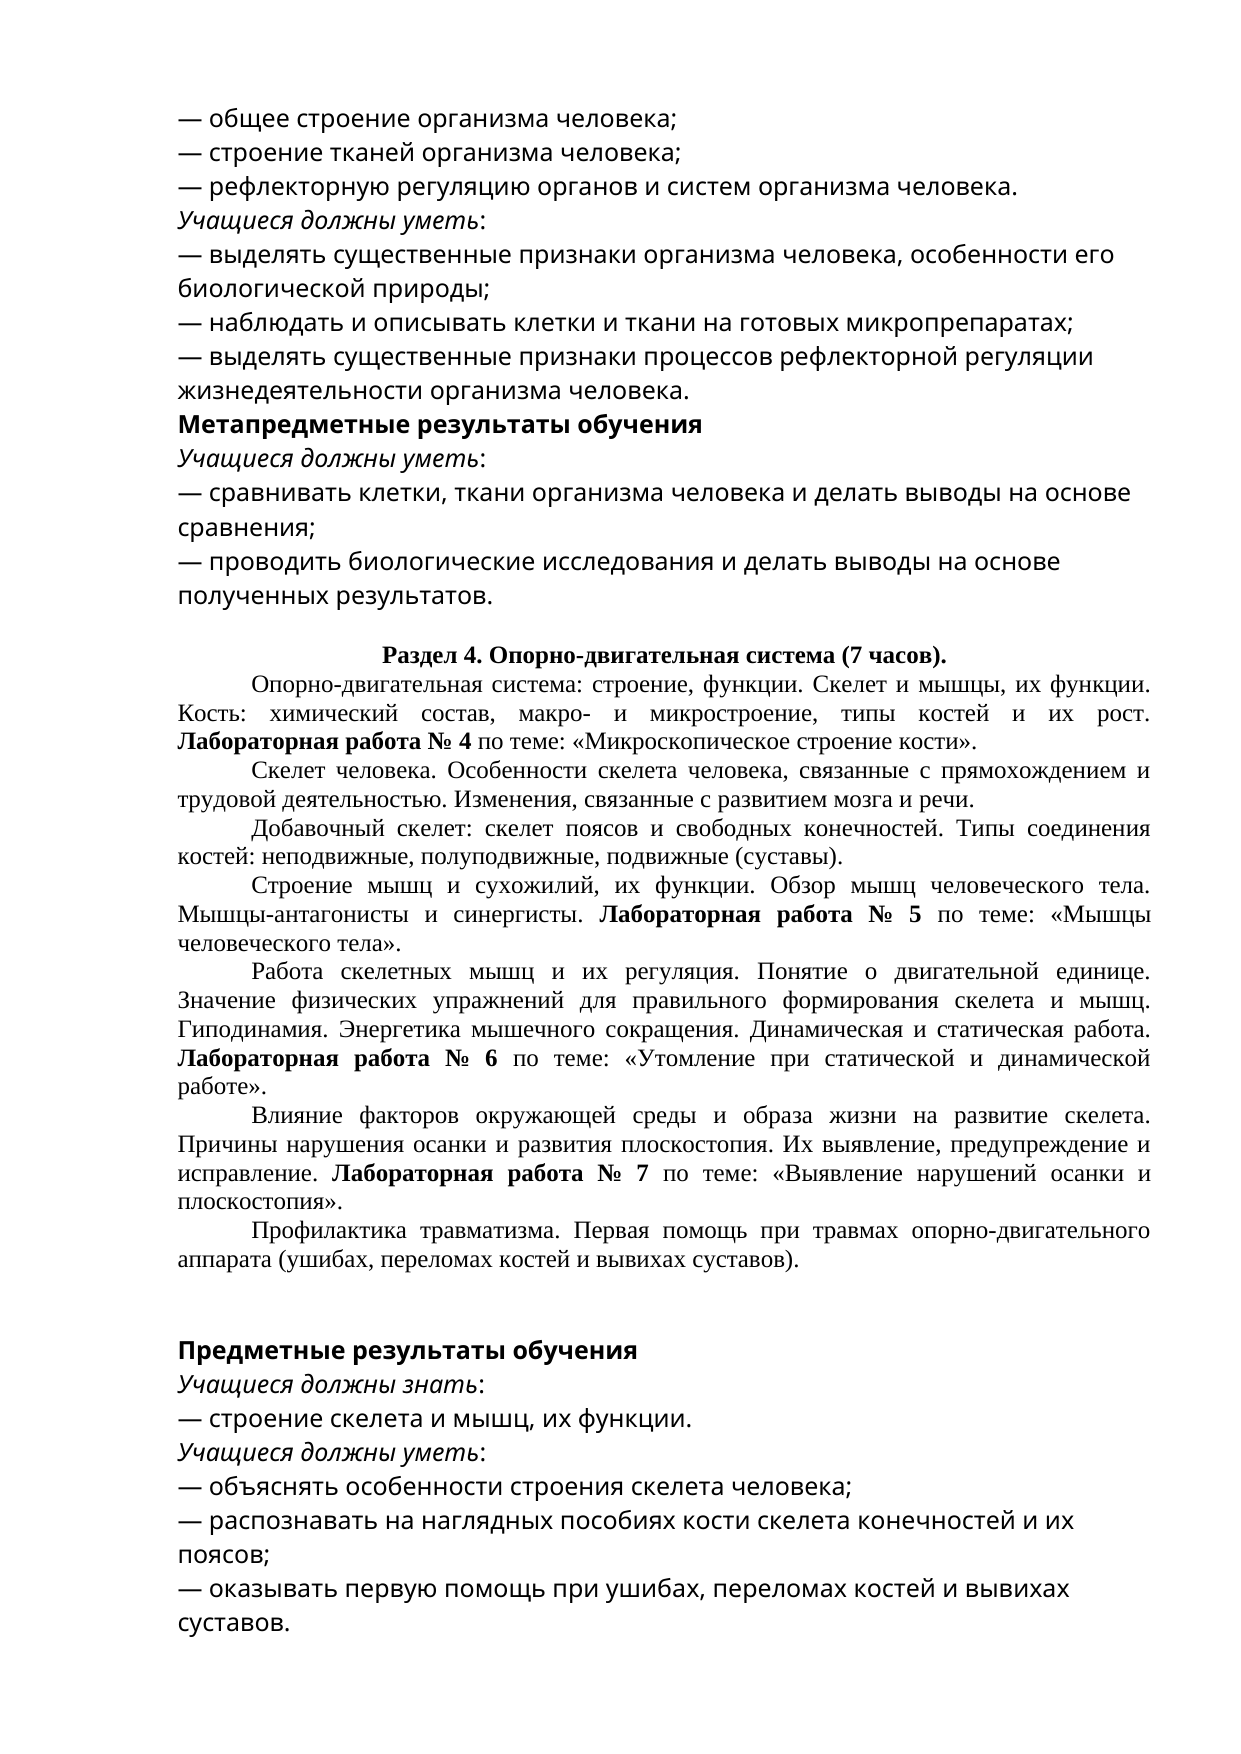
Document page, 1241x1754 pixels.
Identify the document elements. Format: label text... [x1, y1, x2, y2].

text — строение тканей организма человека; [177, 134, 1152, 168]
text Учащиеся должны уметь: [177, 203, 1152, 237]
text — проводить биологические исследования и делать выводы на основе полученных результатов. [177, 543, 1152, 611]
text Учащиеся должны уметь: [177, 441, 1152, 475]
text — рефлекторную регуляцию органов и систем организма человека. [177, 168, 1152, 203]
text Влияние факторов окружающей среды и образа жизни на развитие скелета. Причины нарушения осанки и развития плоскостопия. Их выявление, предупреждение и исправление. Лабораторная работа № 7 по теме: «Выявление нарушений осанки и плоскостопия». [177, 1100, 1152, 1215]
text — оказывать первую помощь при ушибах, переломах костей и вывихах суставов. [177, 1571, 1152, 1639]
text Строение мышц и сухожилий, их функции. Обзор мышц человеческого тела. Мышцы-антагонисты и синергисты. Лабораторная работа № 5 по теме: «Мышцы человеческого тела». [177, 870, 1152, 956]
text — строение скелета и мышц, их функции. [177, 1401, 1152, 1435]
text — распознавать на наглядных пособиях кости скелета конечностей и их поясов; [177, 1503, 1152, 1571]
text — сравнивать клетки, ткани организма человека и делать выводы на основе сравнения; [177, 475, 1152, 543]
text Предметные результаты обучения [177, 1333, 1152, 1367]
text — объяснять особенности строения скелета человека; [177, 1469, 1152, 1503]
text Учащиеся должны уметь: [177, 1435, 1152, 1469]
text — общее строение организма человека; [177, 100, 1152, 134]
text Добавочный скелет: скелет поясов и свободных конечностей. Типы соединения костей: неподвижные, полуподвижные, подвижные (суставы). [177, 813, 1152, 870]
text — наблюдать и описывать клетки и ткани на готовых микропрепаратах; [177, 305, 1152, 339]
text Раздел 4. Опорно-двигательная система (7 часов). [177, 640, 1152, 669]
text Опорно-двигательная система: строение, функции. Скелет и мышцы, их функции. Кость: химический состав, макро- и микростроение, типы костей и их рост. Лабораторная работа № 4 по теме: «Микроскопическое строение кости». [177, 669, 1152, 755]
text — выделять существенные признаки процессов рефлекторной регуляции жизнедеятельности организма человека. [177, 339, 1152, 407]
text Работа скелетных мышц и их регуляция. Понятие о двигательной единице. Значение физических упражнений для правильного формирования скелета и мышц. Гиподинамия. Энергетика мышечного сокращения. Динамическая и статическая работа. Лабораторная работа № 6 по теме: «Утомление при статической и динамической работе». [177, 956, 1152, 1100]
text Профилактика травматизма. Первая помощь при травмах опорно-двигательного аппарата (ушибах, переломах костей и вывихах суставов). [177, 1215, 1152, 1273]
text Метапредметные результаты обучения [177, 407, 1152, 441]
text — выделять существенные признаки организма человека, особенности его биологической природы; [177, 237, 1152, 305]
text Учащиеся должны знать: [177, 1367, 1152, 1401]
text Скелет человека. Особенности скелета человека, связанные с прямохождением и трудовой деятельностью. Изменения, связанные с развитием мозга и речи. [177, 755, 1152, 813]
